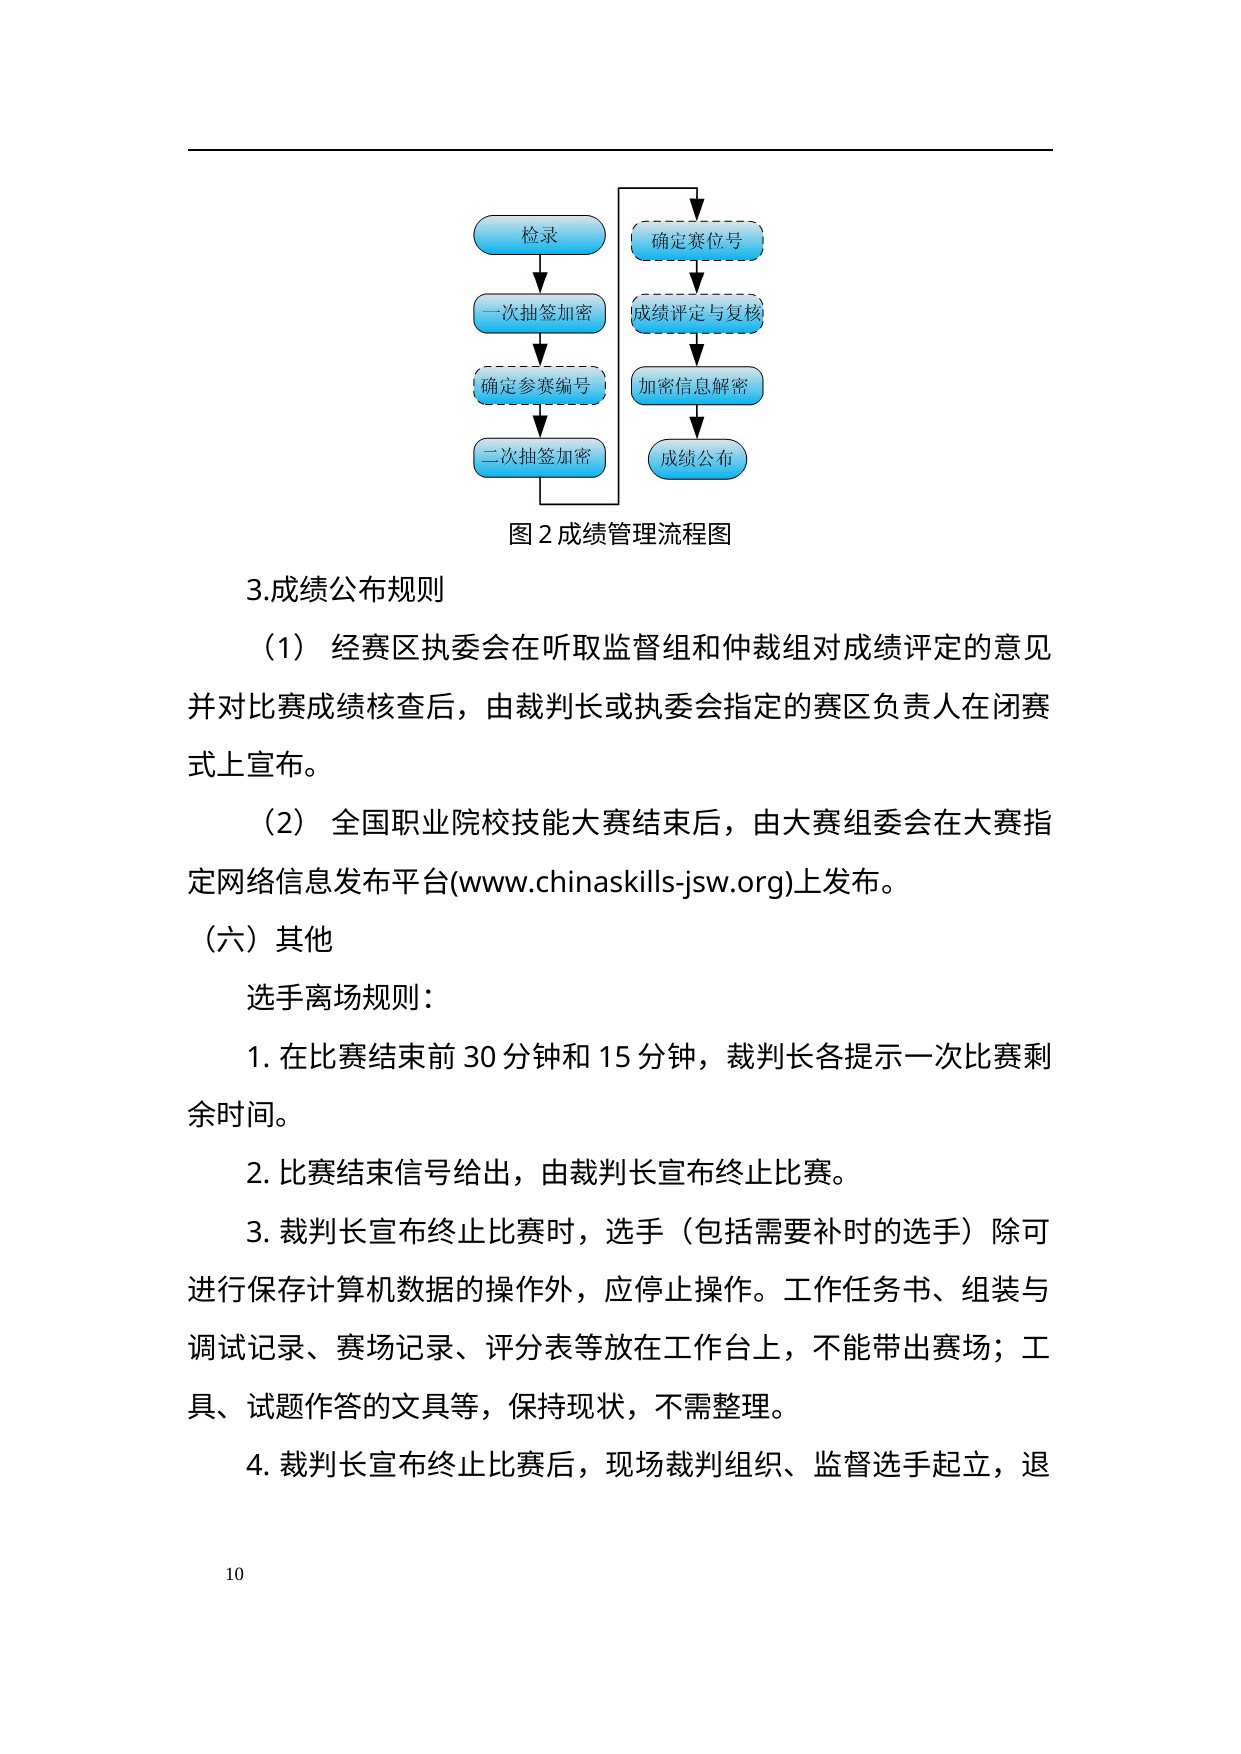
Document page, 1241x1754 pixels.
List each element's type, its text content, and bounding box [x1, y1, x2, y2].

text 图2成绩管理流程图 [187, 514, 1053, 551]
text 2. 比赛结束信号给出，由裁判长宣布终止比赛。 [187, 1134, 1053, 1192]
text 3.成绩公布规则 [187, 551, 1053, 609]
text 3. 裁判长宣布终止比赛时，选手（包括需要补时的选手）除可进行保存计算机数据的操作外，应停止操作。工作任务书、组装与调试记录、赛场记录、评分表等放在工作台上，不能带出赛场；工具、试题作答的文具等，保持现状，不需整理。 [187, 1192, 1053, 1426]
subtitle （六）其他 [187, 901, 1053, 959]
text 选手离场规则： [187, 959, 1053, 1017]
text （1） 经赛区执委会在听取监督组和仲裁组对成绩评定的意见并对比赛成绩核查后，由裁判长或执委会指定的赛区负责人在闭赛式上宣布。 [187, 609, 1053, 784]
text 1. 在比赛结束前30分钟和15分钟，裁判长各提示一次比赛剩余时间。 [187, 1017, 1053, 1134]
text （2） 全国职业院校技能大赛结束后，由大赛组委会在大赛指定网络信息发布平台(www.chinaskills-jsw.org)上发布。 [187, 784, 1053, 901]
picture [453, 159, 787, 515]
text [187, 1426, 1053, 1484]
